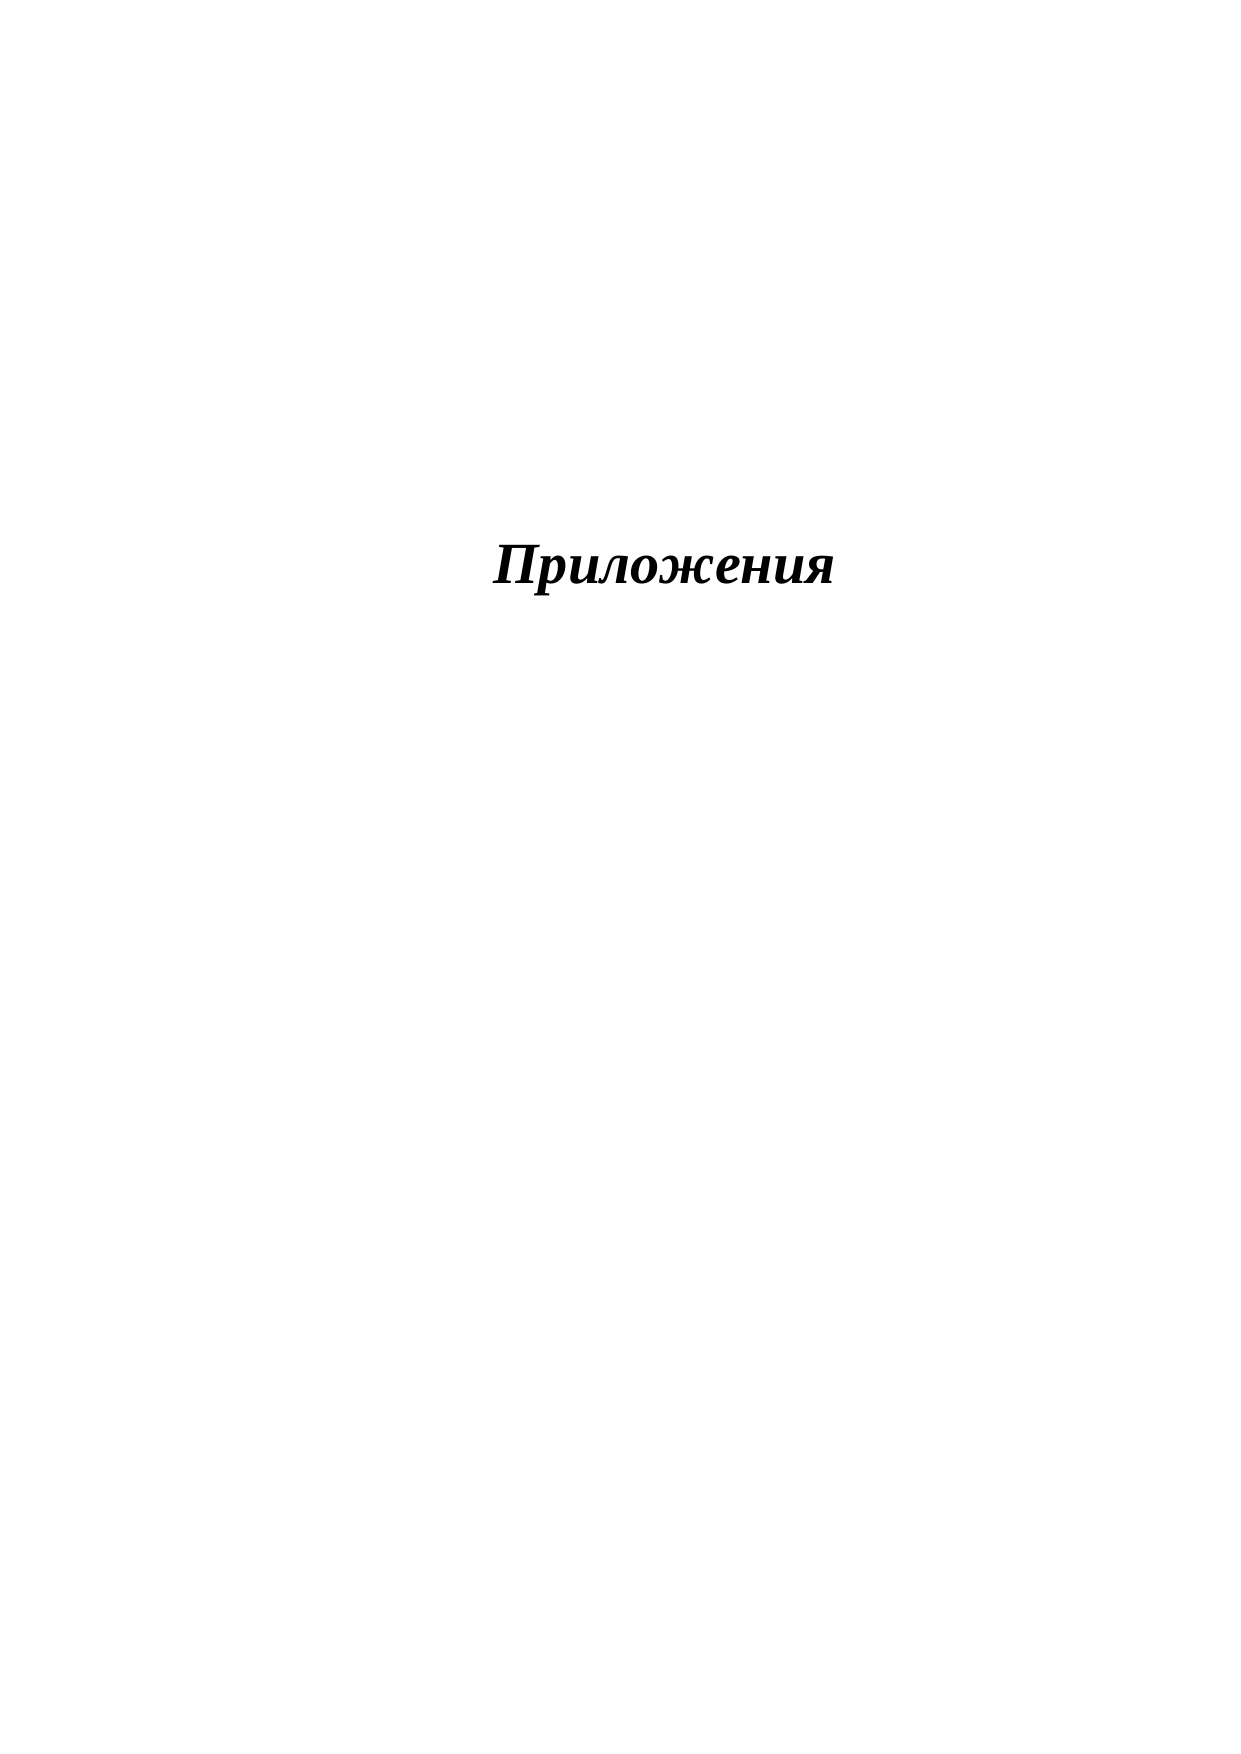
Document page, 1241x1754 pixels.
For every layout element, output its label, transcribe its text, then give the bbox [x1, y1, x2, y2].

text Приложения [177, 529, 1152, 596]
